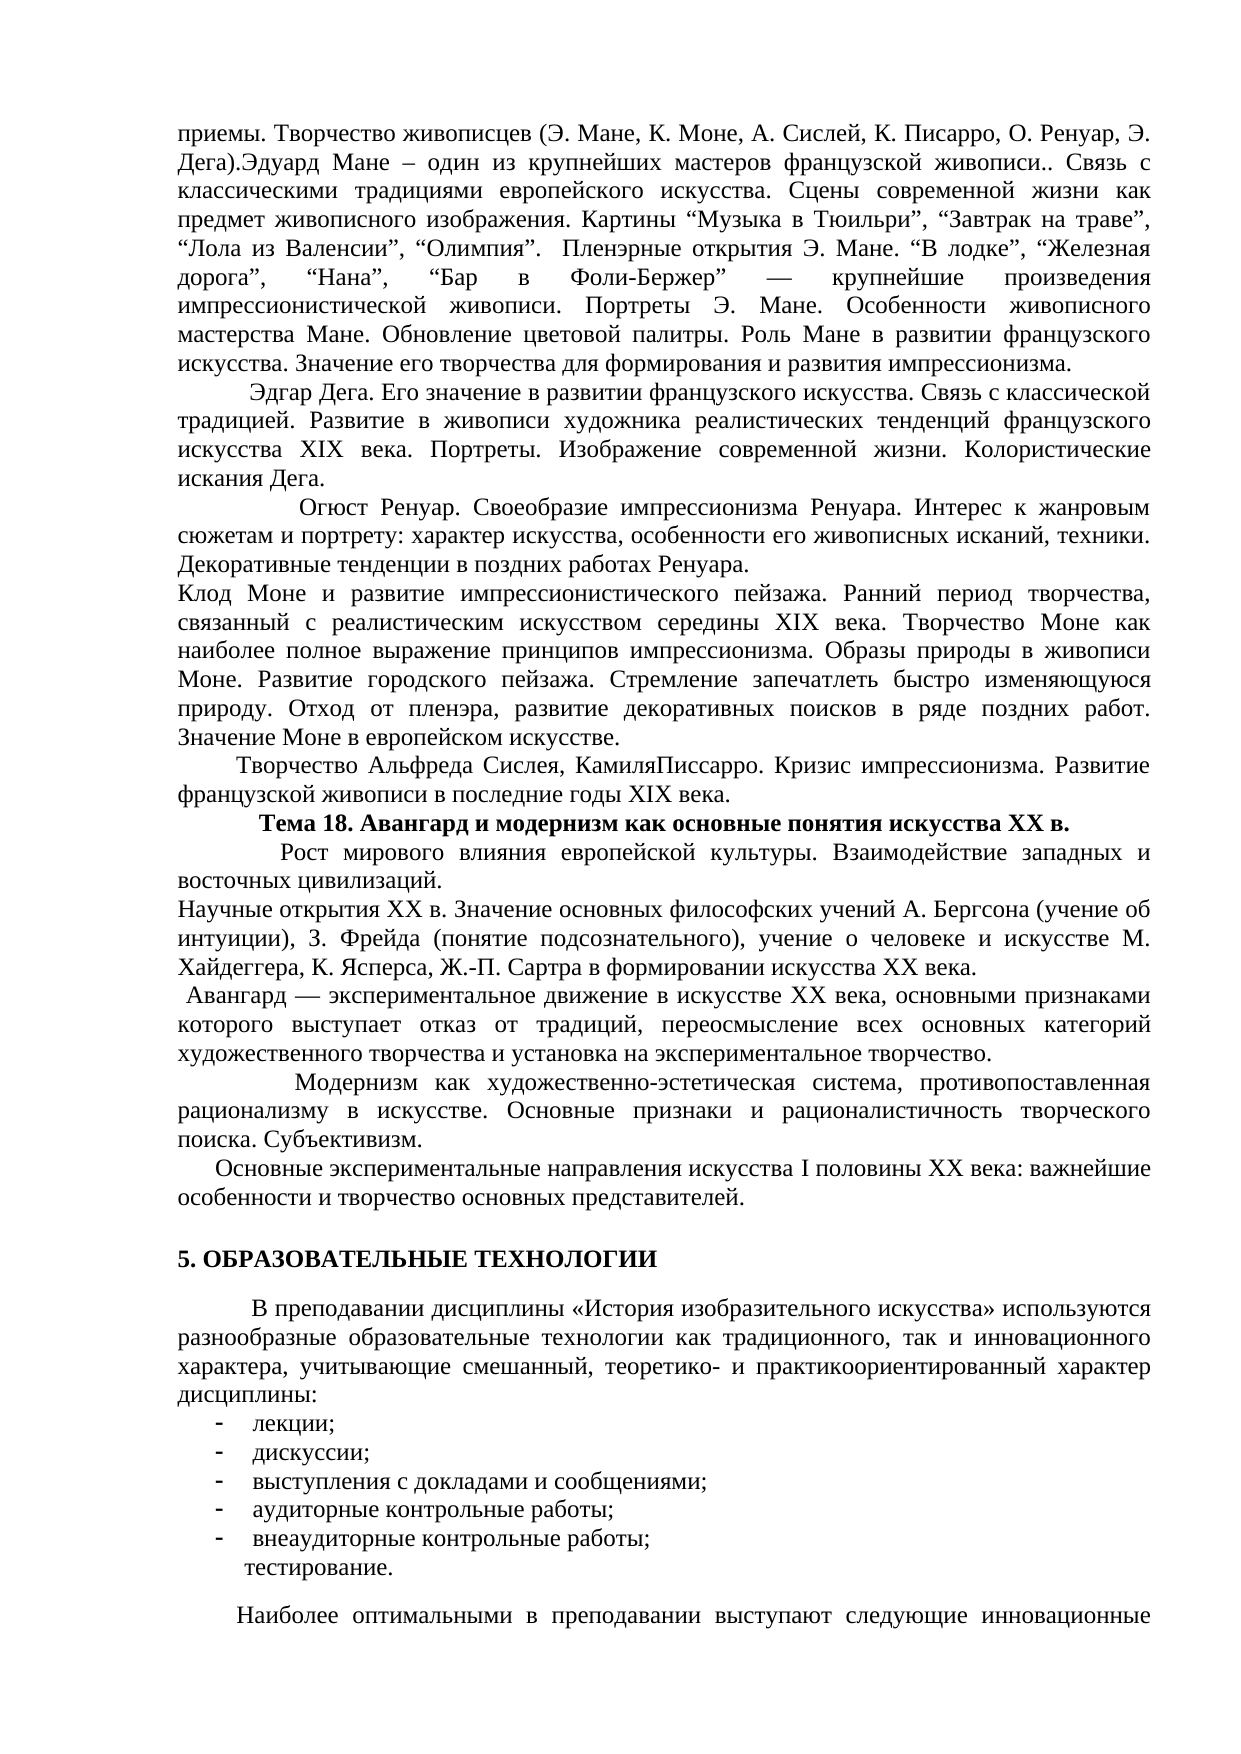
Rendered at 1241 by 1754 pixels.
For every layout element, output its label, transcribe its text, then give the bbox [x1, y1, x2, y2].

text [177, 1600, 1152, 1629]
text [177, 118, 1152, 377]
text Эдгар Дега. Его значение в развитии французского искусства. Связь с классической традицией. Развитие в живописи художника реалистических тенденций французского искусства XIX века. Портреты. Изображение современной жизни. Колористические искания Дега. [177, 377, 1152, 492]
text Творчество Альфреда Сислея, КамиляПиссарро. Кризис импрессионизма. Развитие французской живописи в последние годы XIX века. [177, 751, 1152, 808]
list выступления с докладами и сообщениями; [215, 1466, 1152, 1494]
text Огюст Ренуар. Своеобразие импрессионизма Ренуара. Интерес к жанровым сюжетам и портрету: характер искусства, особенности его живописных исканий, техники. Декоративные тенденции в поздних работах Ренуара. [177, 492, 1152, 578]
list аудиторные контрольные работы; [215, 1494, 1152, 1523]
text Тема 18. Авангард и модернизм как основные понятия искусства ХХ в. [177, 808, 1152, 837]
text В преподавании дисциплины «История изобразительного искусства» используются разнообразные образовательные технологии как традиционного, так и инновационного характера, учитывающие смешанный, теоретико- и практикоориентированный характер дисциплины: [177, 1293, 1152, 1408]
text Основные экспериментальные направления искусства I половины ХХ века: важнейшие особенности и творчество основных представителей. [177, 1153, 1152, 1211]
text Модернизм как художественно-эстетическая система, противопоставленная рационализму в искусстве. Основные признаки и рационалистичность творческого поиска. Субъективизм. [177, 1067, 1152, 1153]
list внеаудиторные контрольные работы; [215, 1523, 1152, 1552]
text Авангард — экспериментальное движение в искусстве ХХ века, основными признаками которого выступает отказ от традиций, переосмысление всех основных категорий художественного творчества и установка на экспериментальное творчество. [177, 981, 1152, 1067]
text Научные открытия ХХ в. Значение основных философских учений А. Бергсона (учение об интуиции), З. Фрейда (понятие подсознательного), учение о человеке и искусстве М. Хайдеггера, К. Ясперса, Ж.-П. Сартра в формировании искусства ХХ века. [177, 894, 1152, 981]
text тестирование. [244, 1552, 1152, 1581]
text Клод Моне и развитие импрессионистического пейзажа. Ранний период творчества, связанный с реалистическим искусством середины XIX века. Творчество Моне как наиболее полное выражение принципов импрессионизма. Образы природы в живописи Моне. Развитие городского пейзажа. Стремление запечатлеть быстро изменяющуюся природу. Отход от пленэра, развитие декоративных поисков в ряде поздних работ. Значение Моне в европейском искусстве. [177, 578, 1152, 751]
list лекции; [215, 1408, 1152, 1437]
list дискуссии; [215, 1437, 1152, 1466]
text Рост мирового влияния европейской культуры. Взаимодействие западных и восточных цивилизаций. [177, 837, 1152, 894]
text 5. ОБРАЗОВАТЕЛЬНЫЕ ТЕХНОЛОГИИ [177, 1244, 1152, 1272]
